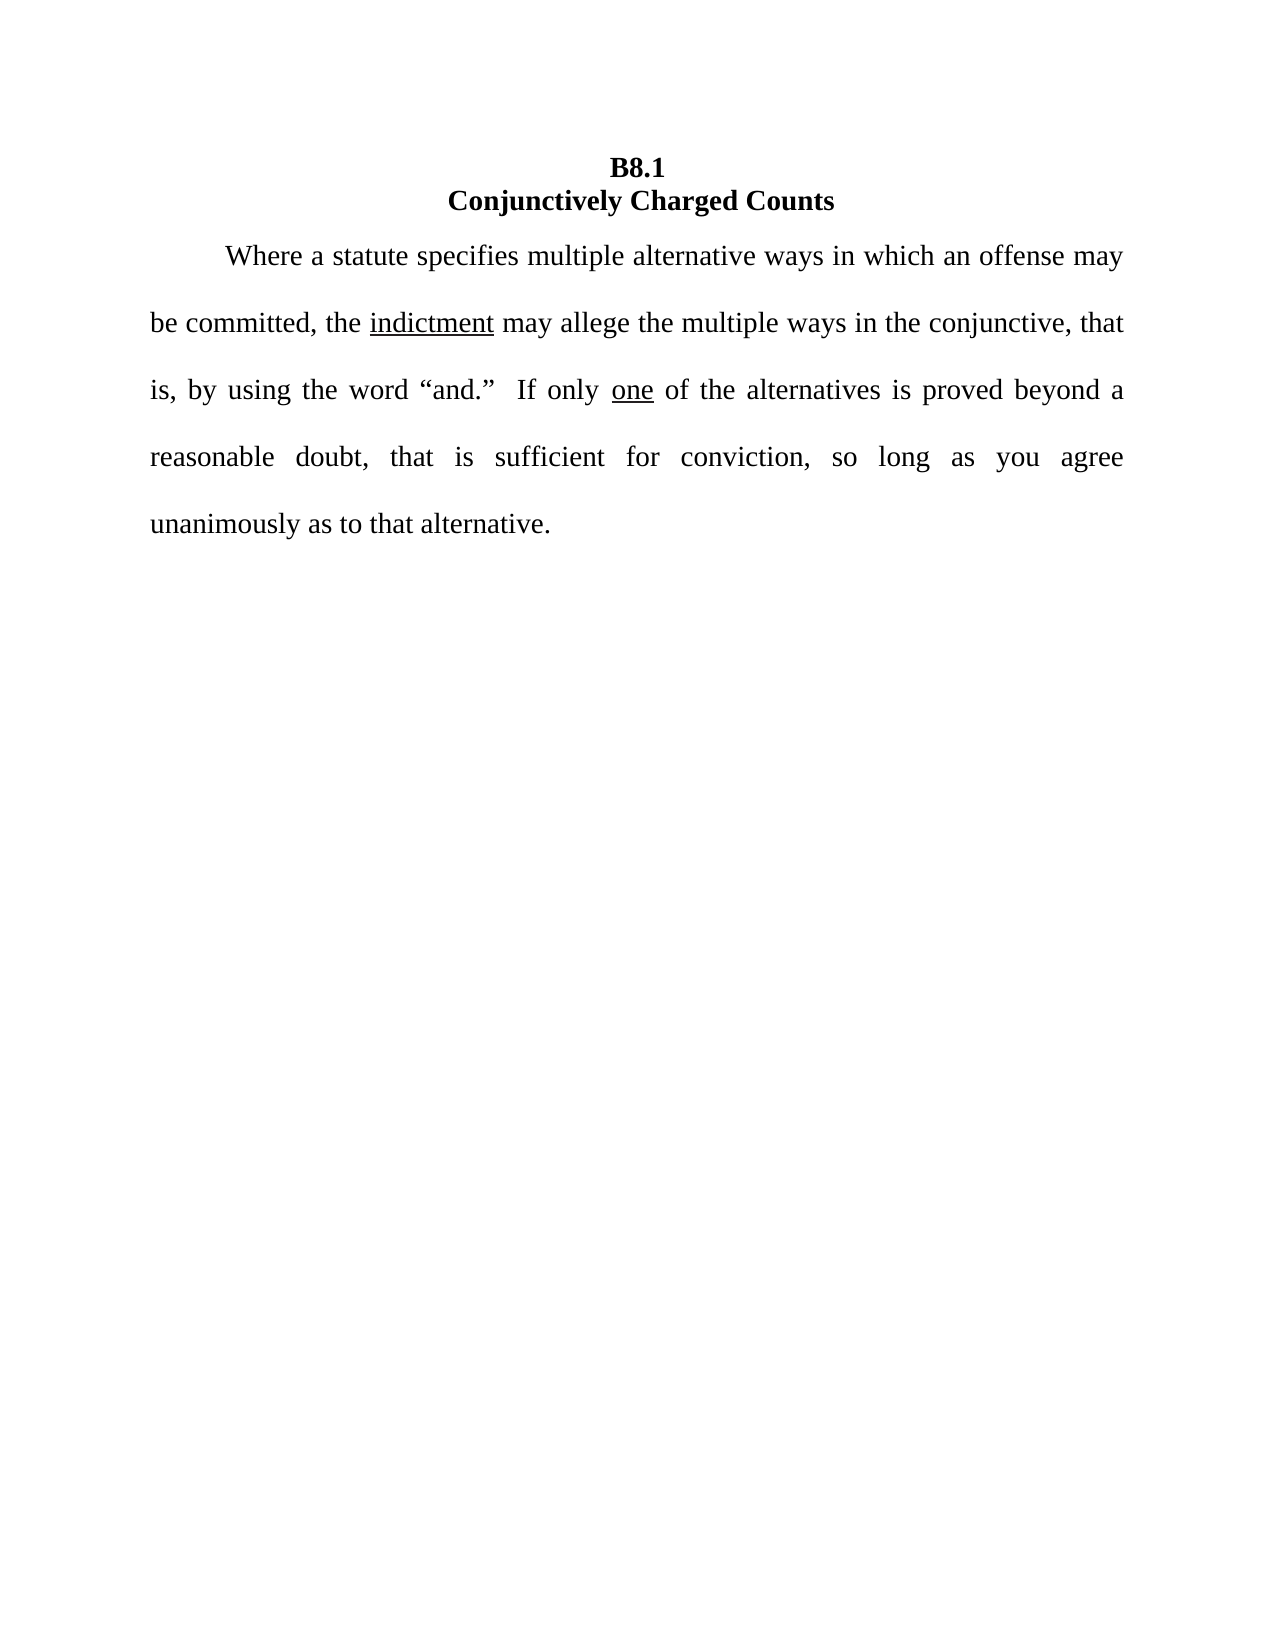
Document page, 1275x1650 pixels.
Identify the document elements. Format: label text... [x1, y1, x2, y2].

text B8.1 [150, 150, 1125, 183]
text Where a statute specifies multiple alternative ways in which an offense may be committed, the indictment may allege the multiple ways in the conjunctive, that is, by using the word “and.” If only one of the alternatives is proved beyond a reasonable doubt, that is sufficient for conviction, so long as you agree unanimously as to that alternative. [150, 238, 1125, 540]
text Conjunctively Charged Counts [150, 183, 1125, 217]
